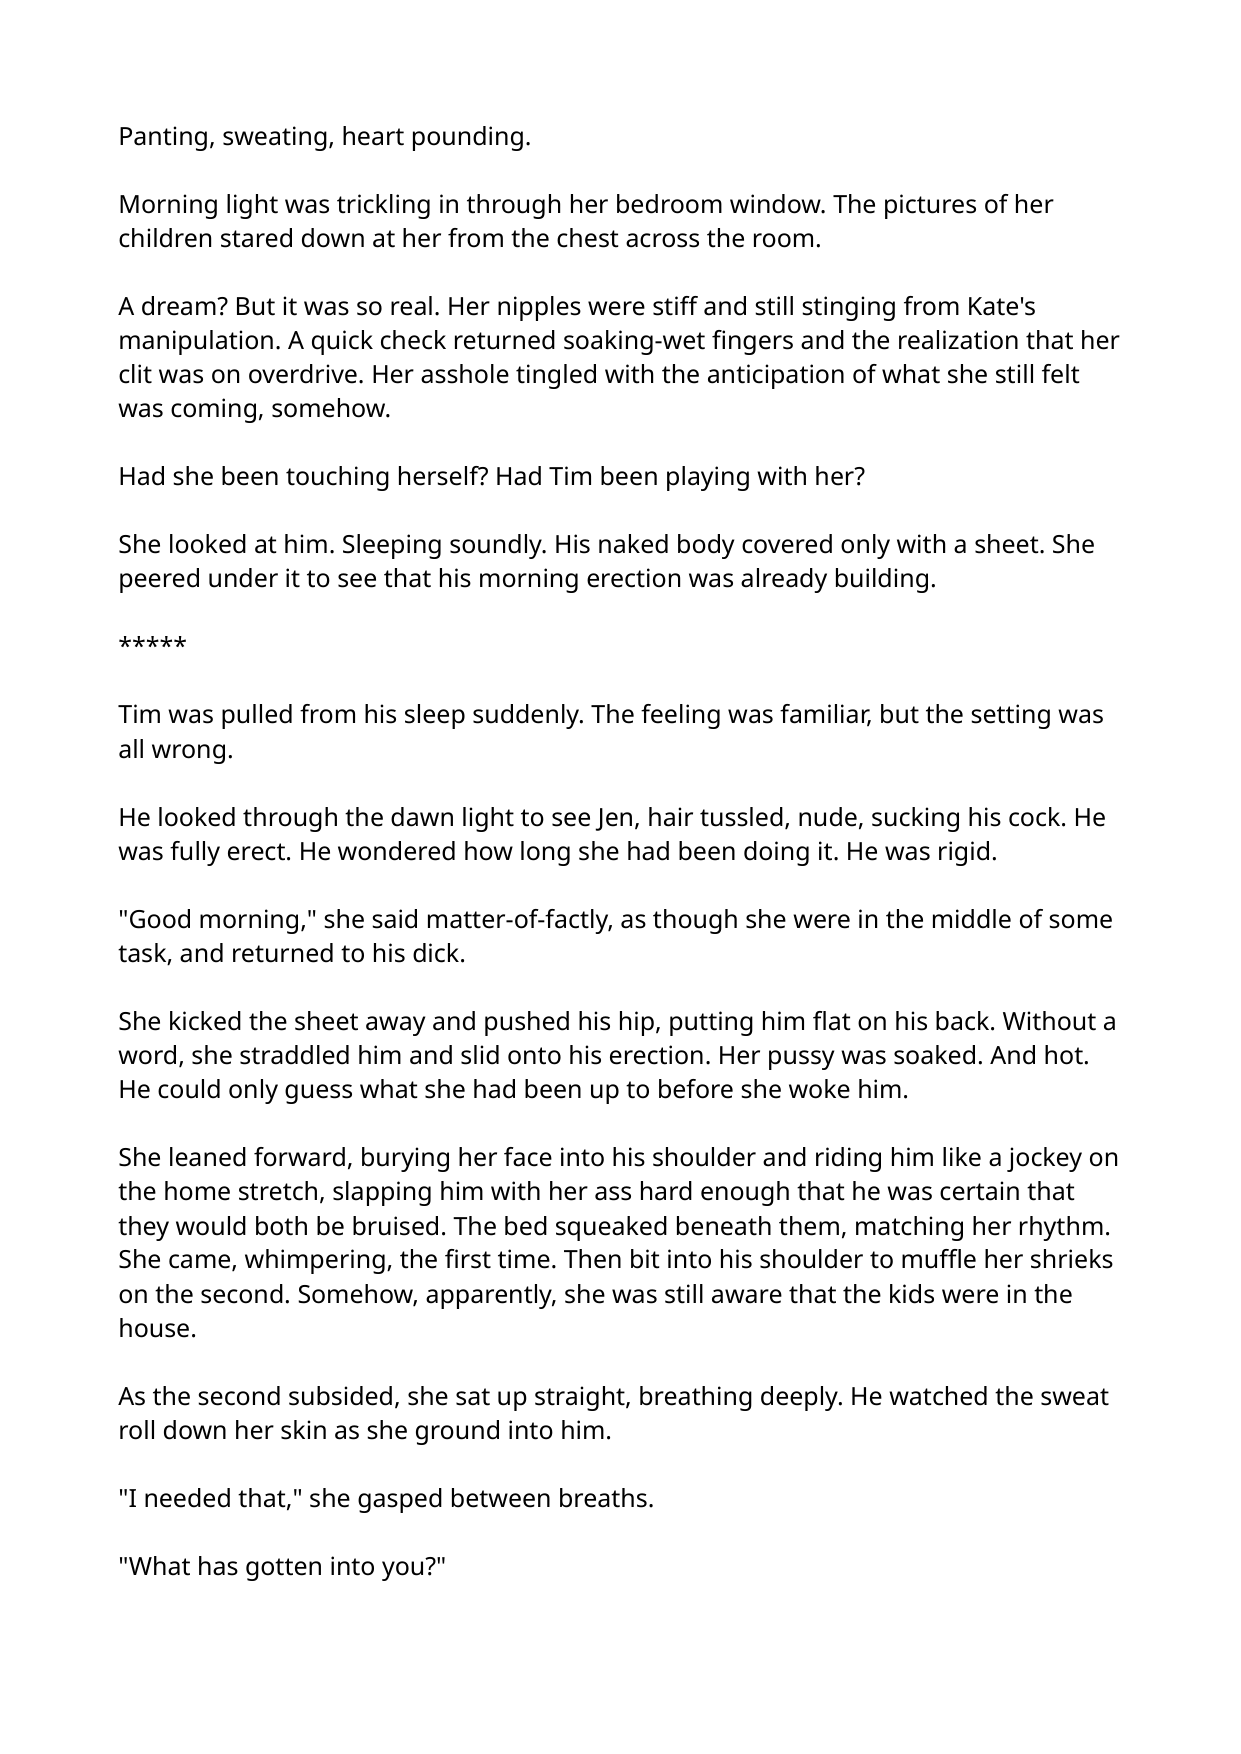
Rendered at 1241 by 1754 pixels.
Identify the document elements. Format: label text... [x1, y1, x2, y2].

text Morning light was trickling in through her bedroom window. The pictures of her children stared down at her from the chest across the room. [118, 186, 1122, 254]
text Tim was pulled from his sleep suddenly. The feeling was familiar, but the setting was all wrong. [118, 697, 1122, 765]
text She looked at him. Sleeping soundly. His naked body covered only with a sheet. She peered under it to see that his morning erection was already building. [118, 527, 1122, 595]
text "Good morning," she said matter-of-factly, as though she were in the middle of some task, and returned to his dick. [118, 902, 1122, 970]
text Had she been touching herself? Had Tim been playing with her? [118, 459, 1122, 493]
text Panting, sweating, heart pounding. [118, 118, 1122, 152]
text She leaned forward, burying her face into his shoulder and riding him like a jockey on the home stretch, slapping him with her ass hard enough that he was certain that they would both be bruised. The bed squeaked beneath them, matching her rhythm. She came, whimpering, the first time. Then bit into his shoulder to muffle her shrieks on the second. Somehow, apparently, she was still aware that the kids were in the house. [118, 1140, 1122, 1344]
text He looked through the dawn light to see Jen, hair tussled, nude, sucking his cock. He was fully erect. He wondered how long she had been doing it. He was rigid. [118, 799, 1122, 867]
text "I needed that," she gasped between breaths. [118, 1481, 1122, 1515]
text "What has gotten into you?" [118, 1549, 1122, 1583]
text ***** [118, 629, 1122, 663]
text As the second subsided, she sat up straight, breathing deeply. He watched the sweat roll down her skin as she ground into him. [118, 1378, 1122, 1447]
text A dream? But it was so real. Her nipples were stiff and still stinging from Kate's manipulation. A quick check returned soaking-wet fingers and the realization that her clit was on overdrive. Her asshole tingled with the anticipation of what she still felt was coming, somehow. [118, 288, 1122, 425]
text She kicked the sheet away and pushed his hip, putting him flat on his back. Without a word, she straddled him and slid onto his erection. Her pussy was soaked. And hot. He could only guess what she had been up to before she woke him. [118, 1004, 1122, 1106]
